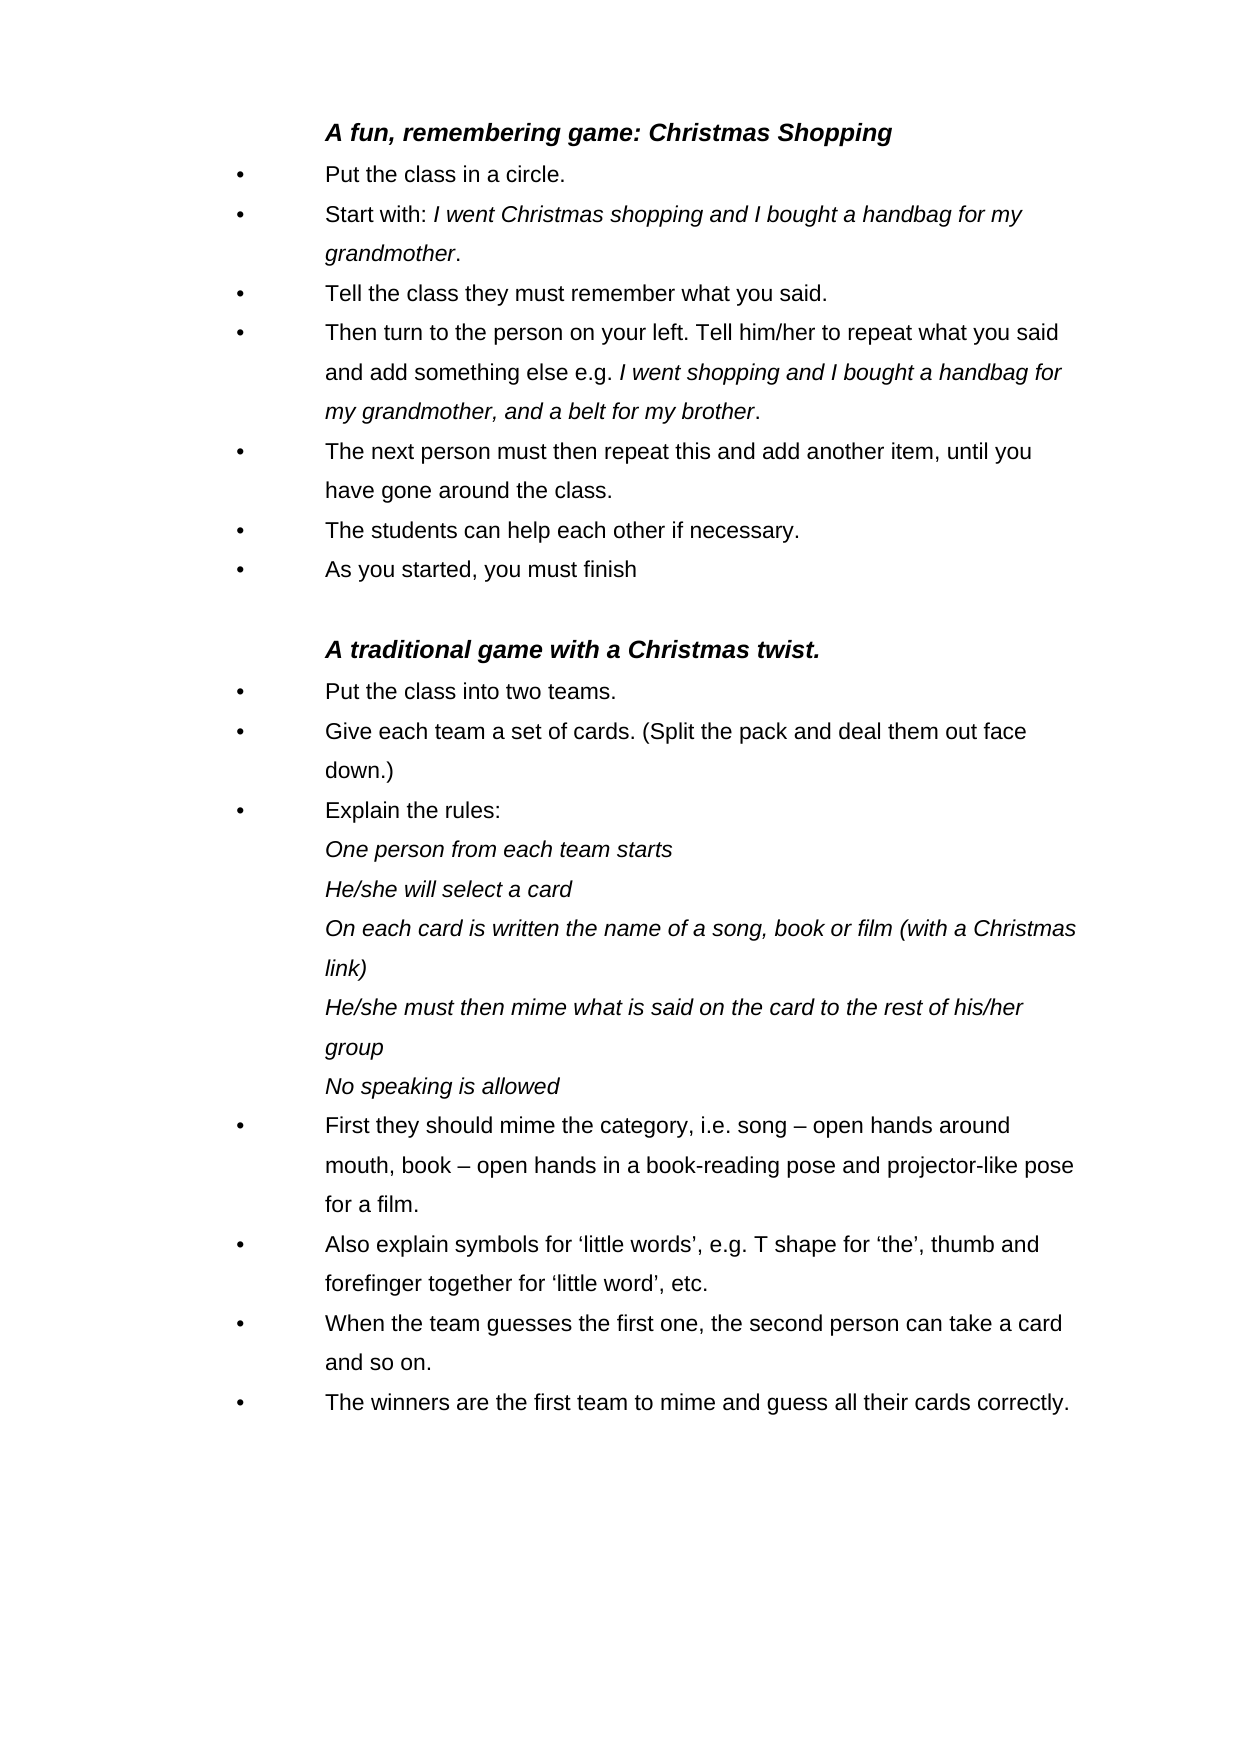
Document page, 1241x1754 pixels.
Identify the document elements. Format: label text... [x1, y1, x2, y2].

text • Also explain symbols for ‘little words’, e.g. T shape for ‘the’, thumb and forefinger together for ‘little word’, etc. [236, 1231, 1078, 1297]
text One person from each team starts [236, 836, 1078, 862]
text • The next person must then repeat this and add another item, until you have gone around the class. [236, 438, 1078, 503]
text • Give each team a set of cards. (Split the pack and deal them out face down.) [236, 718, 1078, 783]
text • First they should mime the category, i.e. song – open hands around mouth, book – open hands in a book-reading pose and projector-like pose for a film. [236, 1112, 1078, 1218]
text • Put the class in a circle. [236, 161, 1078, 188]
text • As you started, you must finish [236, 556, 1078, 582]
text He/she must then mime what is said on the card to the rest of his/her group [236, 994, 1078, 1060]
text • Put the class into two teams. [236, 678, 1078, 704]
text On each card is written the name of a song, book or film (with a Christmas link) [236, 915, 1078, 981]
text • Tell the class they must remember what you said. [236, 280, 1078, 306]
text A fun, remembering game: Christmas Shopping [177, 118, 1078, 147]
text He/she will select a card [236, 876, 1078, 902]
text • When the team guesses the first one, the second person can take a card and so on. [236, 1310, 1078, 1376]
text • Then turn to the person on your left. Tell him/her to repeat what you said and add something else e.g. I went shopping and I bought a handbag for my grandmother, and a belt for my brother. [236, 319, 1078, 424]
text • Start with: I went Christmas shopping and I bought a handbag for my grandmother. [236, 201, 1078, 267]
text • The winners are the first team to mime and guess all their cards correctly. [236, 1389, 1078, 1415]
text A traditional game with a Christmas twist. [177, 635, 1078, 664]
text • Explain the rules: [236, 797, 1078, 823]
text No speaking is allowed [236, 1073, 1078, 1099]
text • The students can help each other if necessary. [236, 517, 1078, 543]
